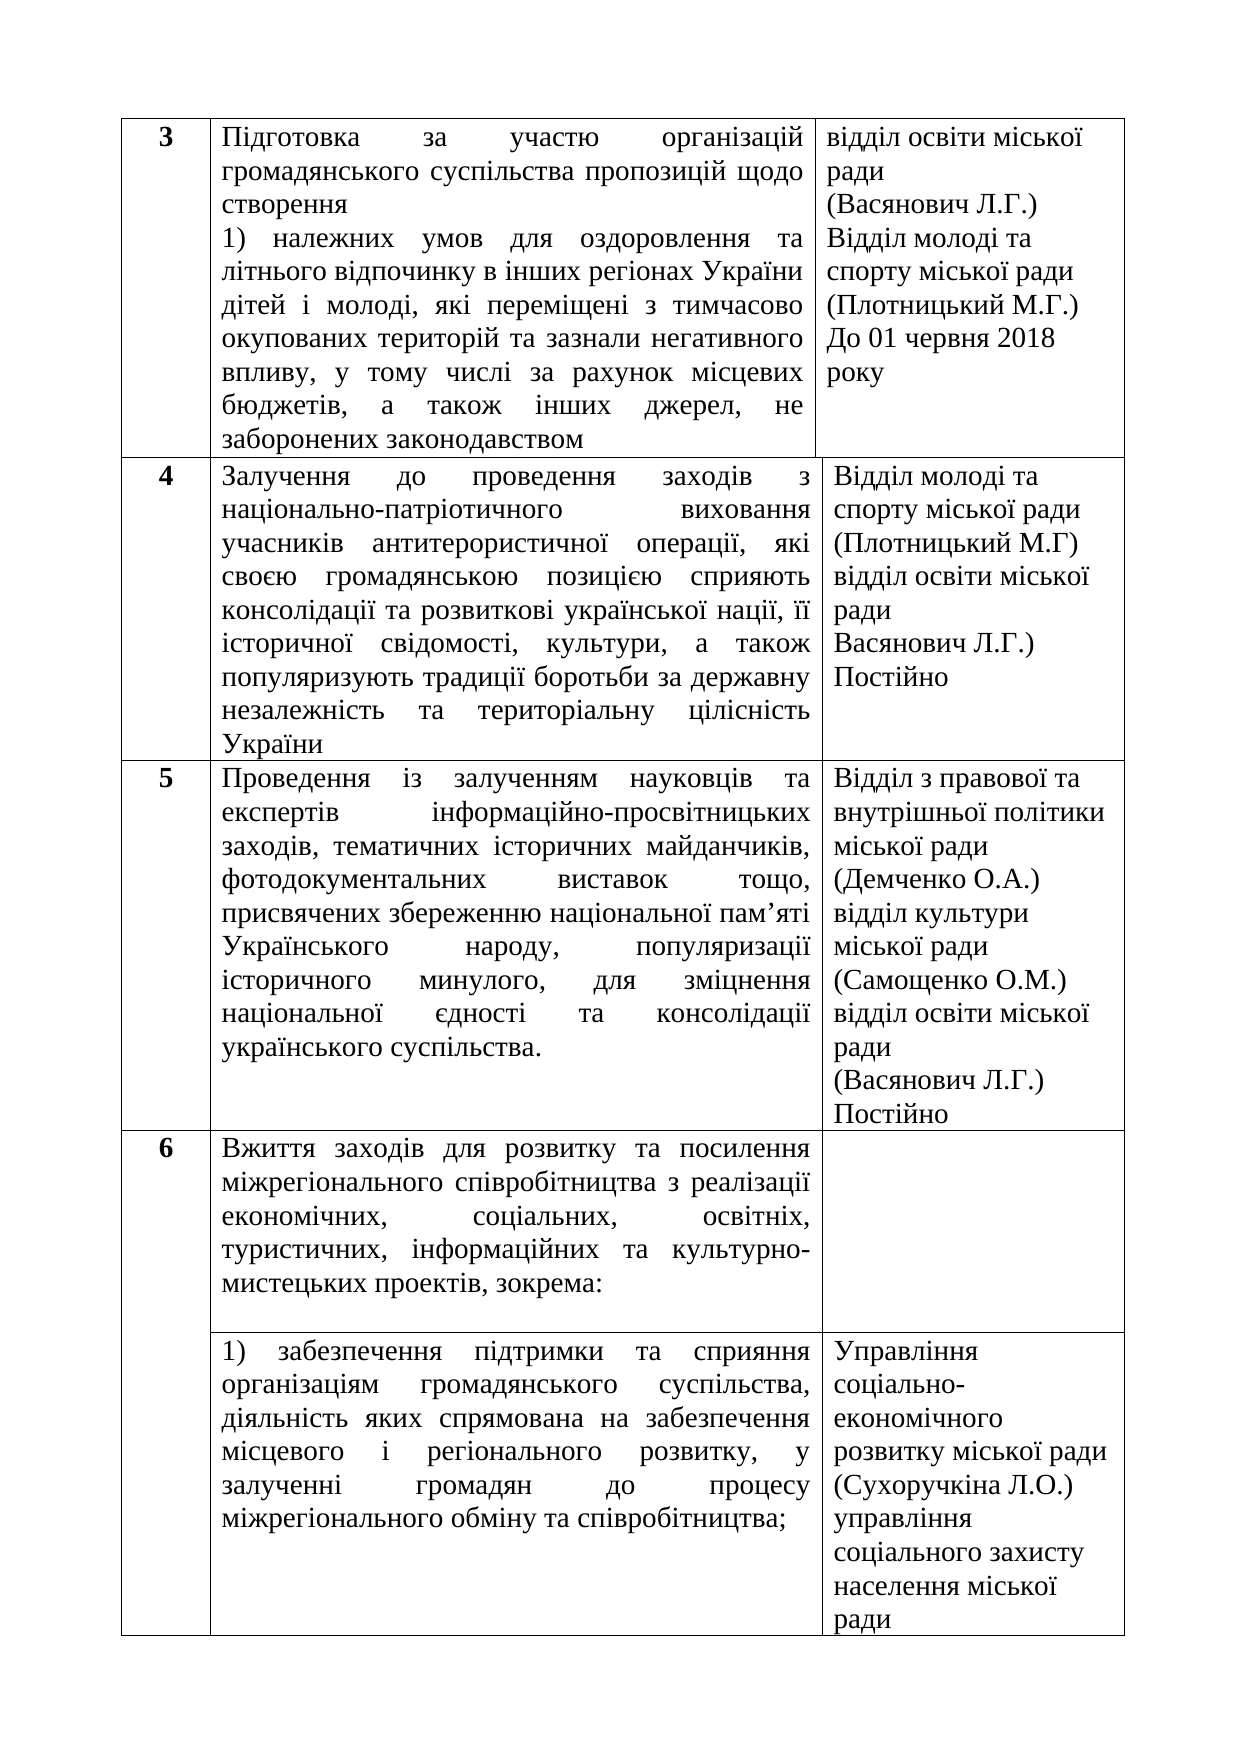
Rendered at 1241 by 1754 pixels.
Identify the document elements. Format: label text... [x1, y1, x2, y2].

table_cell 5 [122, 761, 210, 1129]
table_cell Залучення до проведення заходів з національно-патріотичного виховання учасників антитерористичної операції, які своєю громадянською позицією сприяють консолідації та розвиткові української нації, її історичної свідомості, культури, а також популяризують традиції боротьби за державну незалежність та територіальну цілісність України [211, 458, 822, 759]
table_cell Відділ молоді та спорту міської ради (Плотницький М.Г) відділ освіти міської ради Васянович Л.Г.) Постійно [823, 458, 1124, 759]
table_cell відділ освіти міської ради (Васянович Л.Г.) Відділ молоді та спорту міської ради (Плотницький М.Г.) До 01 червня 2018 року [816, 119, 1124, 457]
table_cell 3 [122, 119, 210, 457]
table_cell 6 [122, 1131, 210, 1635]
table_cell Відділ з правової та внутрішньої політики міської ради (Демченко О.А.) відділ культури міської ради (Самощенко О.М.) відділ освіти міської ради (Васянович Л.Г.) Постійно [823, 761, 1124, 1129]
table_cell Підготовка за участю організацій громадянського суспільства пропозицій щодо створення 1) належних умов для оздоровлення та літнього відпочинку в інших регіонах України дітей і молоді, які переміщені з тимчасово окупованих територій та зазнали негативного впливу, у тому числі за рахунок місцевих бюджетів, а також інших джерел, не заборонених законодавством [211, 119, 815, 457]
table_cell Вжиття заходів для розвитку та посилення міжрегіонального співробітництва з реалізації економічних, соціальних, освітніх, туристичних, інформаційних та культурно-мистецьких проектів, зокрема: [211, 1131, 822, 1332]
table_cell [211, 1333, 822, 1635]
table_cell [823, 1131, 1124, 1332]
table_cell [823, 1333, 1124, 1635]
table_cell 4 [122, 458, 210, 759]
table_cell Проведення із залученням науковців та експертів інформаційно-просвітницьких заходів, тематичних історичних майданчиків, фотодокументальних виставок тощо, присвячених збереженню національної пам’яті Українського народу, популяризації історичного минулого, для зміцнення національної єдності та консолідації українського суспільства. [211, 761, 822, 1129]
